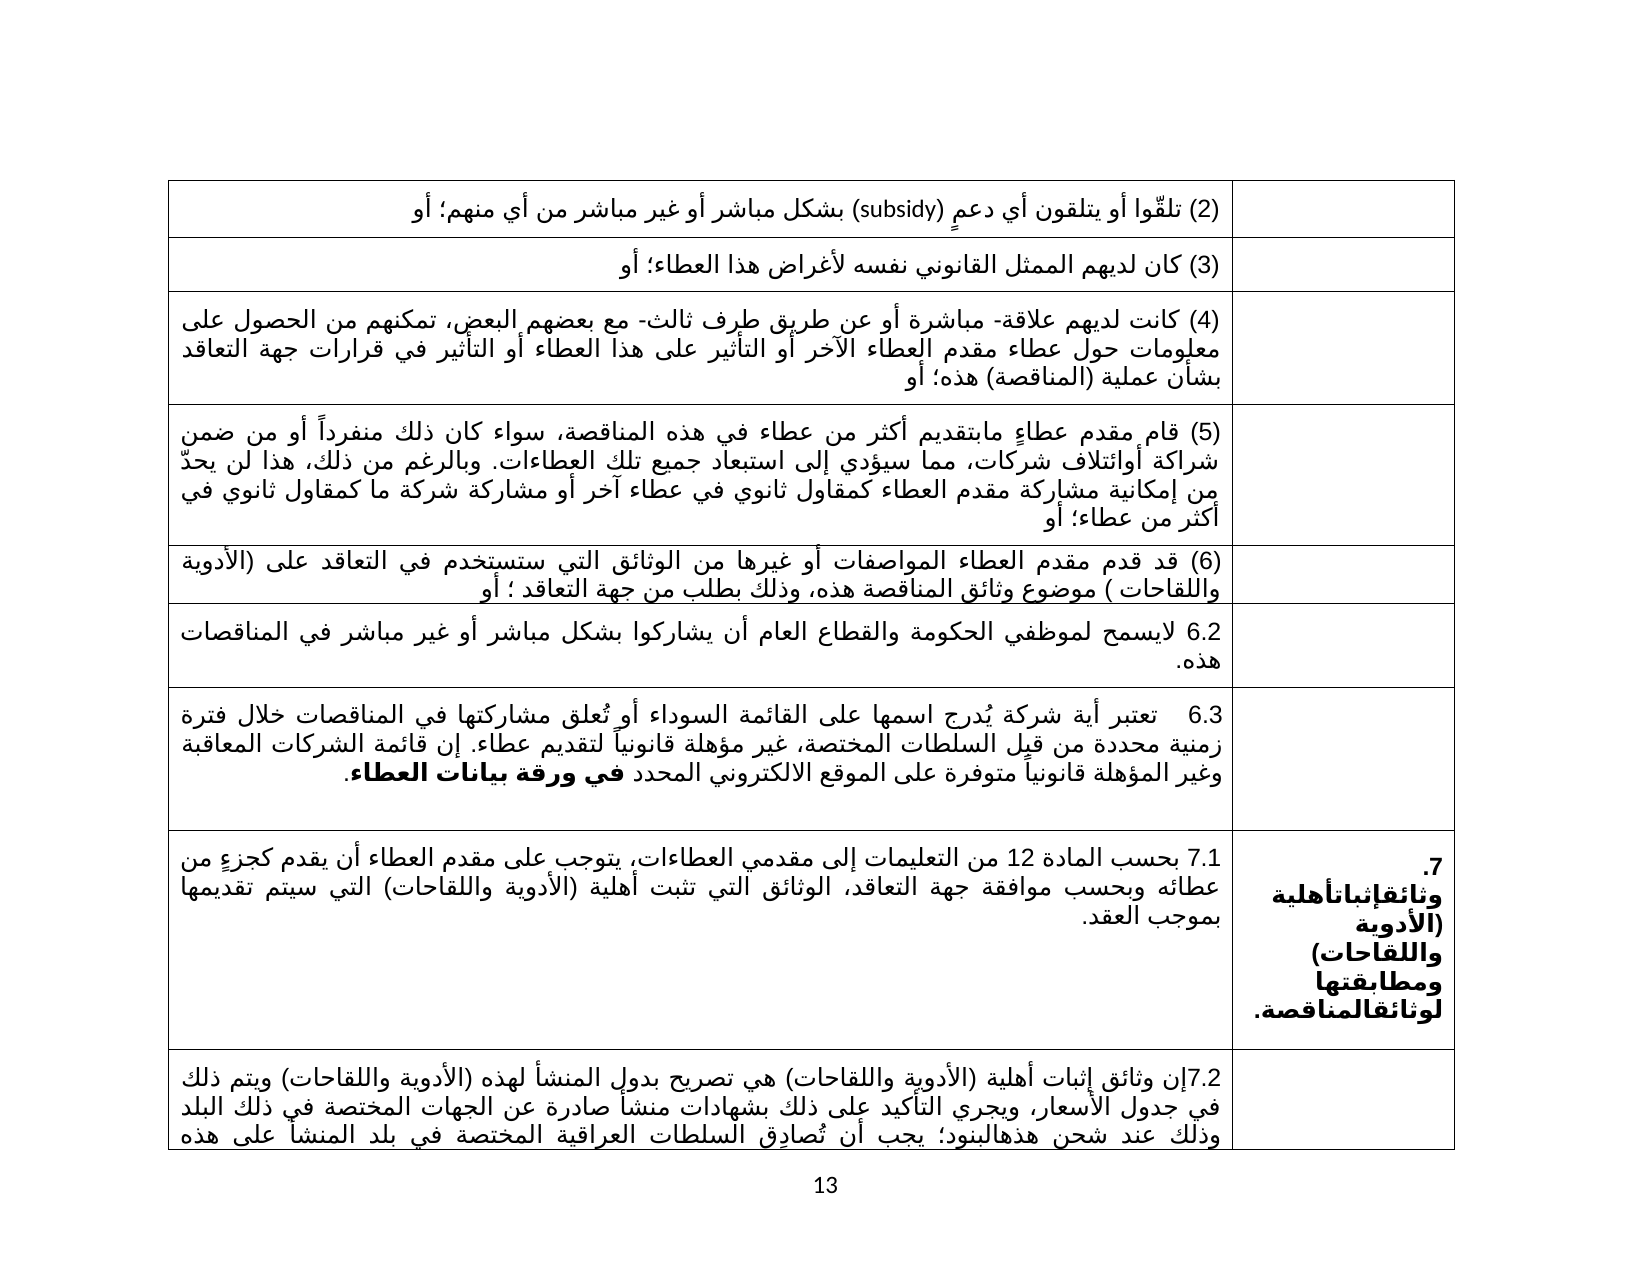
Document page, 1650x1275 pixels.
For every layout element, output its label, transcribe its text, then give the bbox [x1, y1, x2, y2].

table_cell [1233, 181, 1454, 237]
table_cell 7.1 بحسب المادة 12 من التعليمات إلى مقدمي العطاءات، يتوجب على مقدم العطاء أن يقدم كجزءٍ من عطائه وبحسب موافقة جهة التعاقد، الوثائق التي تثبت أهلية (الأدوية واللقاحات) التي سيتم تقديمها بموجب العقد. [169, 831, 1232, 1049]
table_cell [1233, 238, 1454, 291]
table_cell 7. وثائقإثباتأهلية (الأدوية واللقاحات) ومطابقتها لوثائقالمناقصة. [1233, 831, 1454, 1049]
table_cell [1233, 688, 1454, 829]
table_cell [1233, 1050, 1454, 1149]
table_cell (2) تلقّوا أو يتلقون أي دعمٍ (subsidy) بشكل مباشر أو غير مباشر من أي منهم؛ أو [169, 181, 1232, 237]
table_cell 6.2 لايسمح لموظفي الحكومة والقطاع العام أن يشاركوا بشكل مباشر أو غير مباشر في المناقصات هذه. [169, 604, 1232, 687]
table_cell [1233, 292, 1454, 404]
table_cell [1233, 604, 1454, 687]
table_cell (5) قام مقدم عطاءٍ مابتقديم أكثر من عطاء في هذه المناقصة، سواء كان ذلك منفرداً أو من ضمن شراكة أوائتلاف شركات، مما سيؤدي إلى استبعاد جميع تلك العطاءات. وبالرغم من ذلك، هذا لن يحدّ من إمكانية مشاركة مقدم العطاء كمقاول ثانوي في عطاء آخر أو مشاركة شركة ما كمقاول ثانوي في أكثر من عطاء؛ أو [169, 405, 1232, 545]
table_cell 6.3 تعتبر أية شركة يُدرج اسمها على القائمة السوداء أو تُعلق مشاركتها في المناقصات خلال فترة زمنية محددة من قبل السلطات المختصة، غير مؤهلة قانونياً لتقديم عطاء. إن قائمة الشركات المعاقبة وغير المؤهلة قانونياً متوفرة على الموقع الالكتروني المحدد في ورقة بيانات العطاء. [169, 688, 1232, 829]
table_cell (3) كان لديهم الممثل القانوني نفسه لأغراض هذا العطاء؛ أو [169, 238, 1232, 291]
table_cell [169, 1050, 1232, 1149]
table_cell [1233, 405, 1454, 545]
table_cell [1233, 546, 1454, 603]
table_cell (4) كانت لديهم علاقة- مباشرة أو عن طريق طرف ثالث- مع بعضهم البعض، تمكنهم من الحصول على معلومات حول عطاء مقدم العطاء الآخر أو التأثير على هذا العطاء أو التأثير في قرارات جهة التعاقد بشأن عملية (المناقصة) هذه؛ أو [169, 292, 1232, 404]
table_cell (6) قد قدم مقدم العطاء المواصفات أو غيرها من الوثائق التي ستستخدم في التعاقد على (الأدوية واللقاحات ) موضوع وثائق المناقصة هذه، وذلك بطلب من جهة التعاقد ؛ أو [169, 546, 1232, 603]
